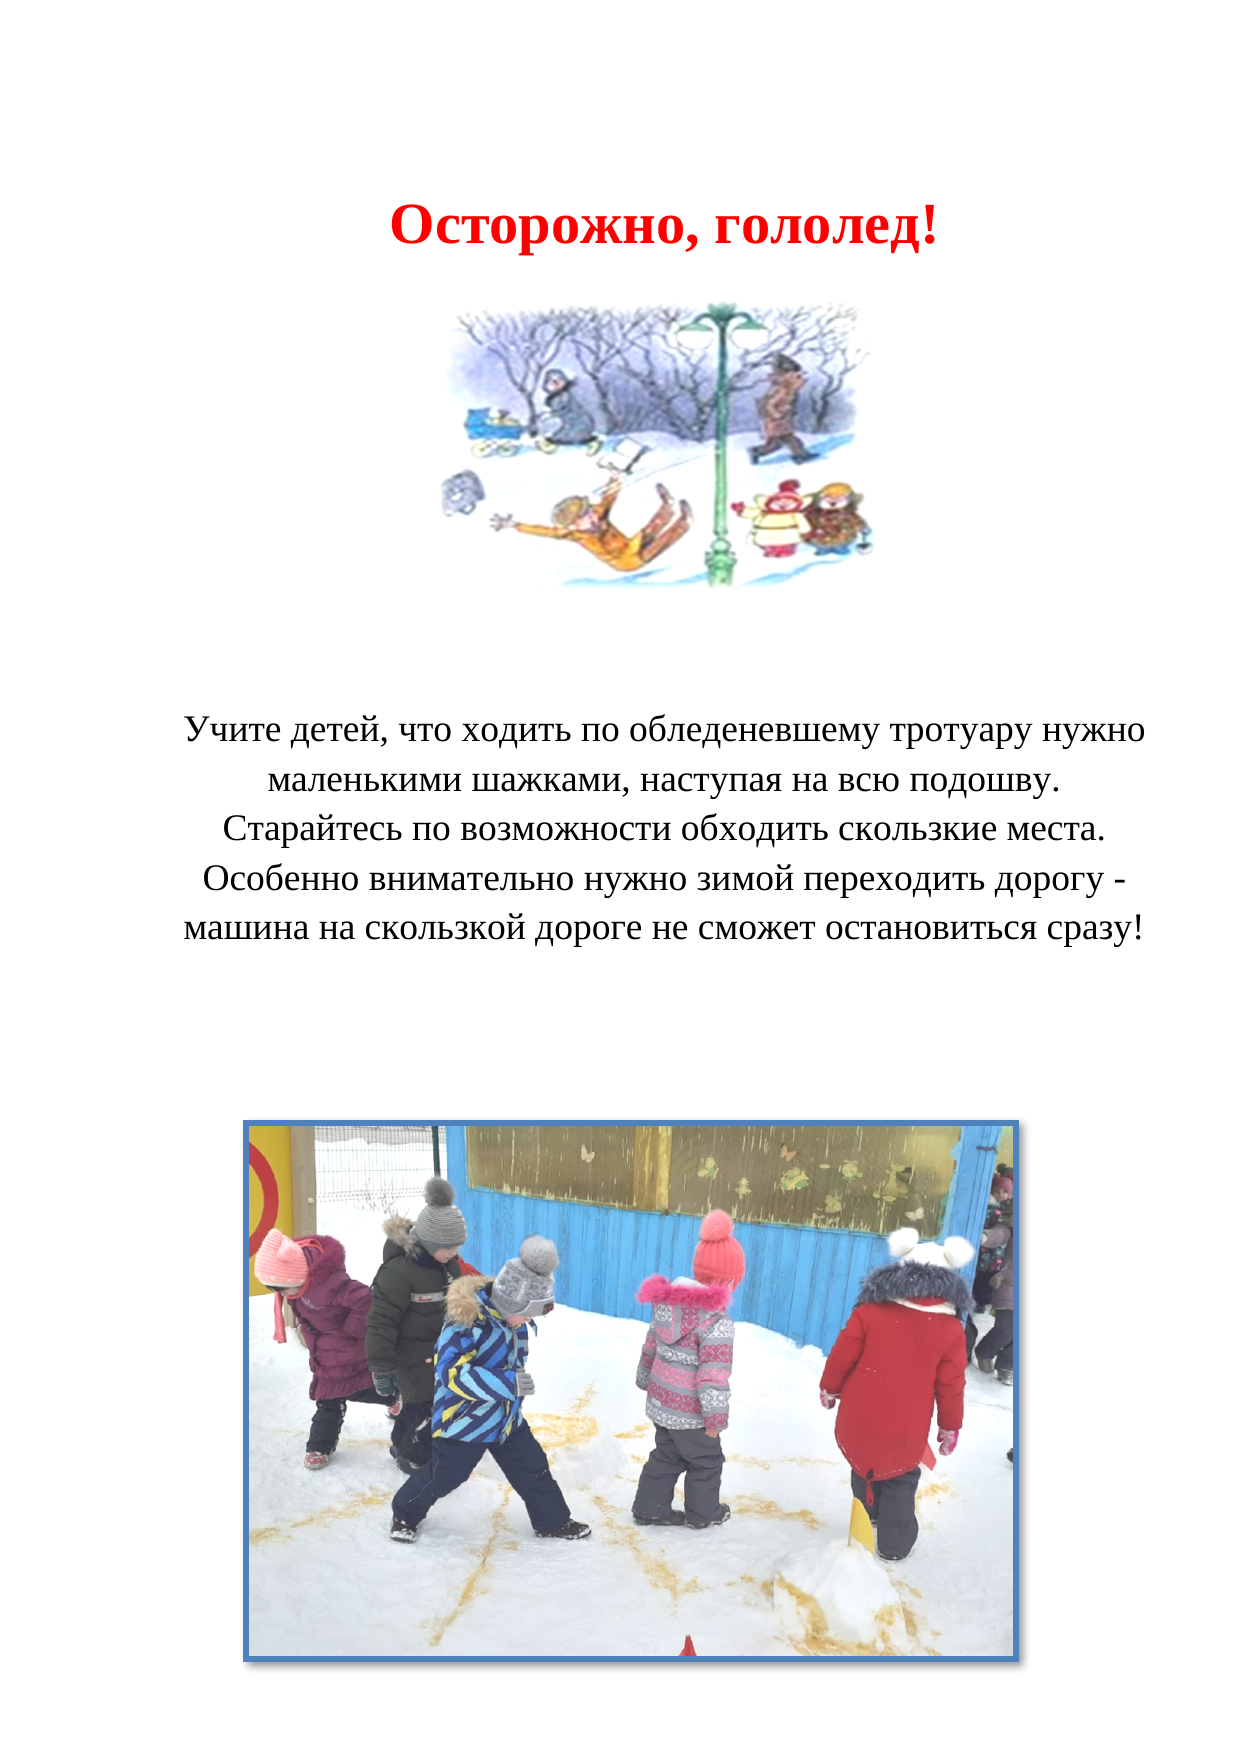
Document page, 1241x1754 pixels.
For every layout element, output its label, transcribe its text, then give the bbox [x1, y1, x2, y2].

text Осторожно, гололед! [177, 188, 1152, 256]
text Учите детей, что ходить по обледеневшему тротуару нужно маленькими шажками, наступая на всю подошву. Старайтесь по возможности обходить скользкие места. Особенно внимательно нужно зимой переходить дорогу - машина на скользкой дороге не сможет остановиться сразу! [177, 706, 1152, 948]
